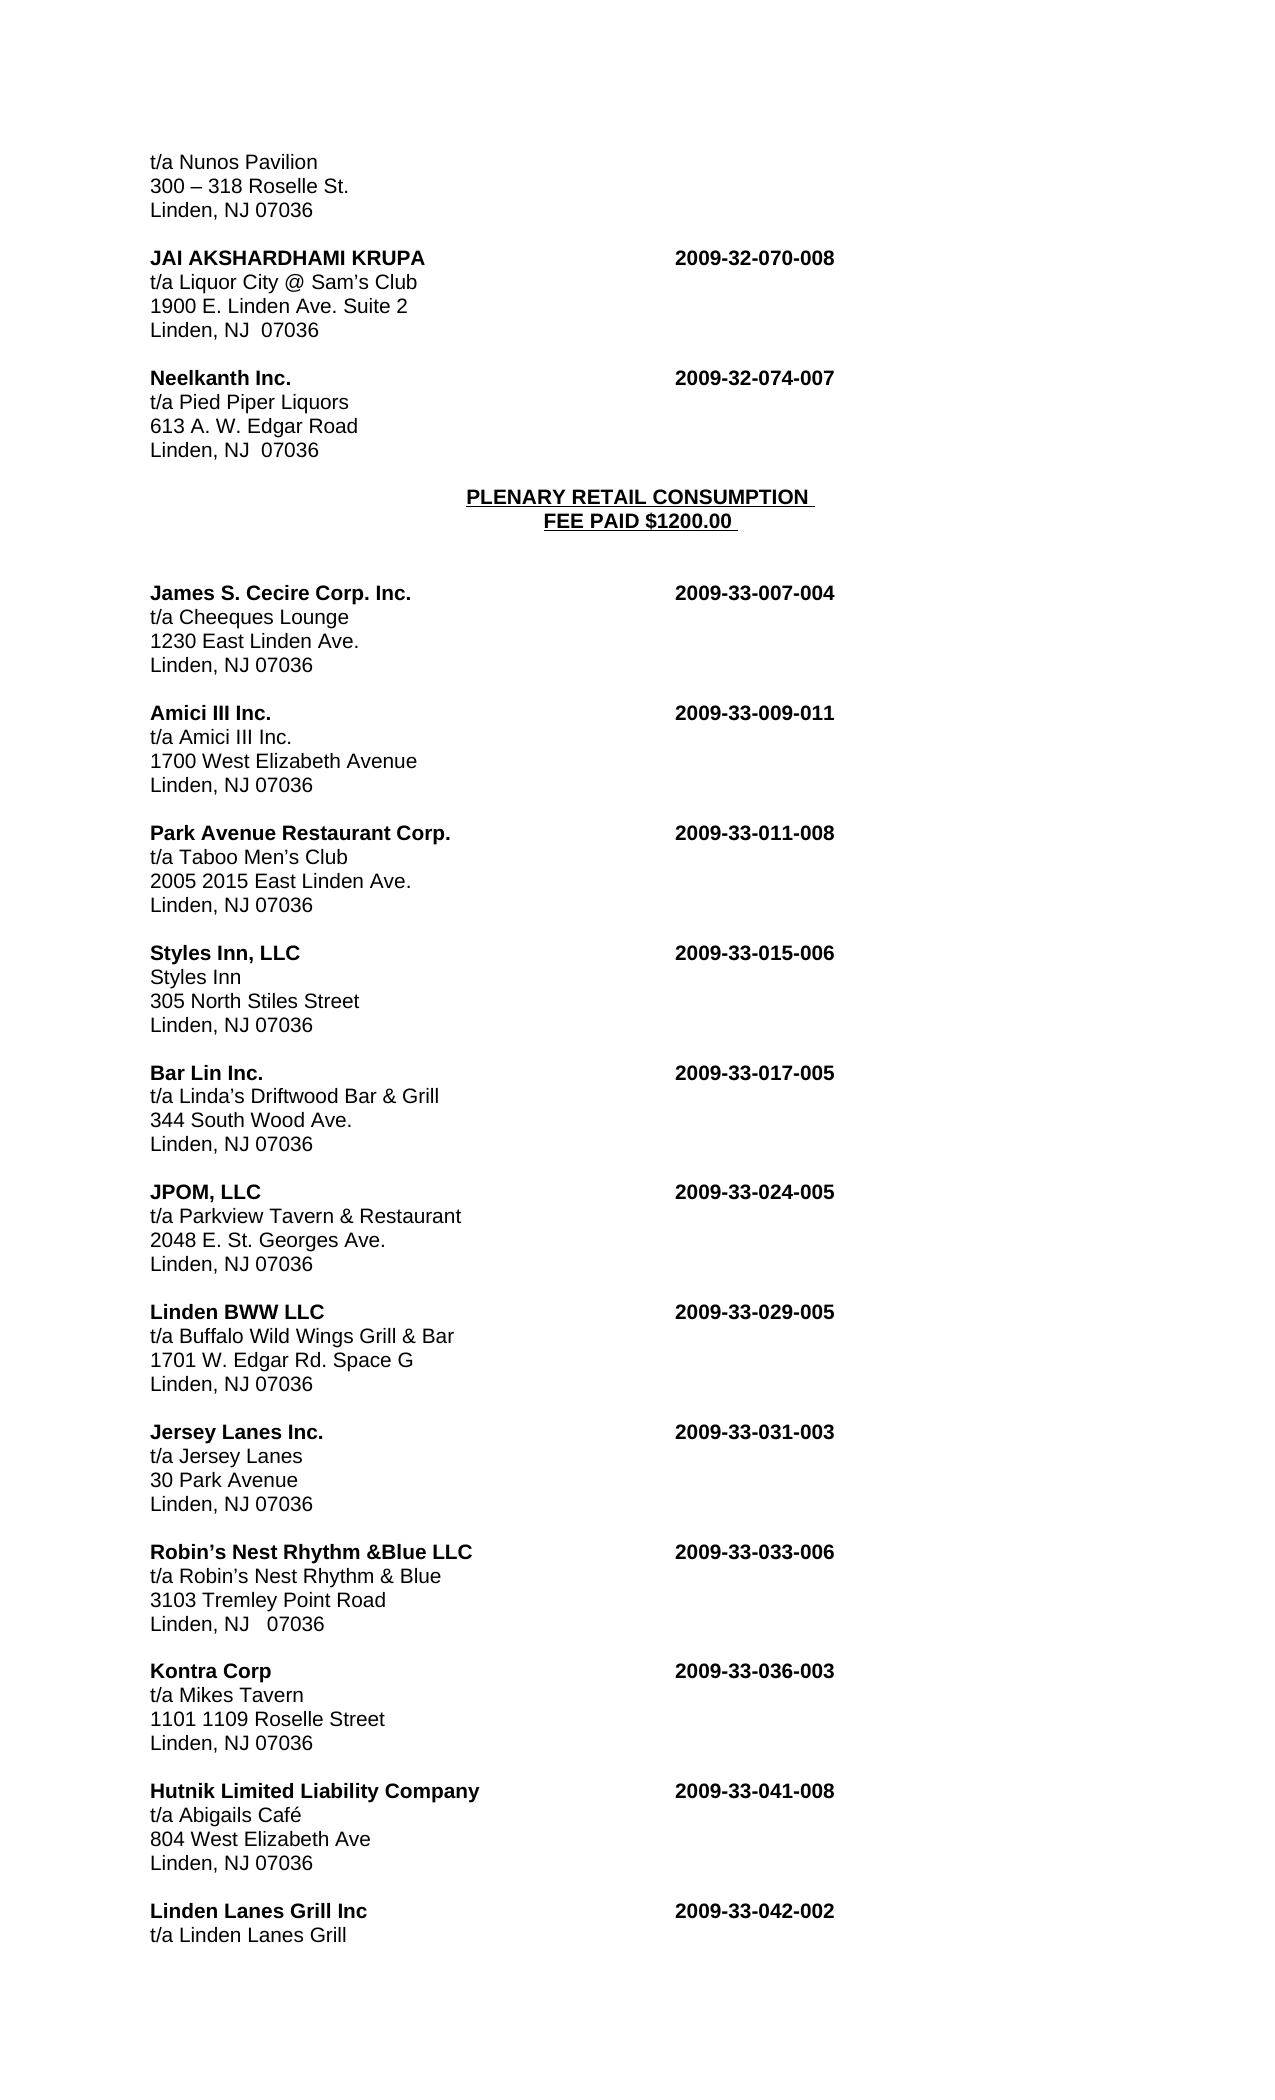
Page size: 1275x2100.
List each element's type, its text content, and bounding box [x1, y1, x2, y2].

text 613 A. W. Edgar Road [150, 413, 1125, 437]
text t/a Mikes Tavern [150, 1683, 1125, 1707]
text Linden, NJ 07036 [150, 1492, 1125, 1516]
text Bar Lin Inc. 2009-33-017-005 [150, 1060, 1125, 1084]
text 1230 East Linden Ave. [150, 629, 1125, 653]
text t/a Linda’s Driftwood Bar & Grill [150, 1084, 1125, 1108]
text 344 South Wood Ave. [150, 1108, 1125, 1132]
text Linden Lanes Grill Inc 2009-33-042-002 [150, 1899, 1125, 1923]
text Linden, NJ 07036 [150, 1731, 1125, 1755]
text Linden BWW LLC 2009-33-029-005 [150, 1300, 1125, 1324]
text 30 Park Avenue [150, 1468, 1125, 1492]
text Amici III Inc. 2009-33-009-011 [150, 701, 1125, 725]
text Linden, NJ 07036 [150, 653, 1125, 677]
text 1101 1109 Roselle Street [150, 1707, 1125, 1731]
text Linden, NJ 07036 [150, 437, 1125, 461]
text 1900 E. Linden Ave. Suite 2 [150, 294, 1125, 318]
text JAI AKSHARDHAMI KRUPA 2009-32-070-008 [150, 246, 1125, 270]
text FEE PAID $1200.00 [150, 509, 1125, 533]
text t/a Robin’s Nest Rhythm & Blue [150, 1563, 1125, 1587]
text t/a Taboo Men’s Club [150, 845, 1125, 869]
text t/a Abigails Café [150, 1803, 1125, 1827]
text Linden, NJ 07036 [150, 1132, 1125, 1156]
text James S. Cecire Corp. Inc. 2009-33-007-004 [150, 581, 1125, 605]
text 300 – 318 Roselle St. [150, 174, 1125, 198]
text Neelkanth Inc. 2009-32-074-007 [150, 366, 1125, 389]
text Linden, NJ 07036 [150, 1252, 1125, 1276]
text Kontra Corp 2009-33-036-003 [150, 1659, 1125, 1683]
text Linden, NJ 07036 [150, 1012, 1125, 1036]
text Linden, NJ 07036 [150, 1851, 1125, 1875]
text Linden, NJ 07036 [150, 318, 1125, 342]
text Robin’s Nest Rhythm &Blue LLC 2009-33-033-006 [150, 1539, 1125, 1563]
text t/a Pied Piper Liquors [150, 389, 1125, 413]
text t/a Cheeques Lounge [150, 605, 1125, 629]
text PLENARY RETAIL CONSUMPTION [150, 485, 1125, 509]
text 2048 E. St. Georges Ave. [150, 1228, 1125, 1252]
text Hutnik Limited Liability Company 2009-33-041-008 [150, 1779, 1125, 1803]
text Styles Inn [150, 964, 1125, 988]
text t/a Linden Lanes Grill [150, 1923, 1125, 1947]
text t/a Parkview Tavern & Restaurant [150, 1204, 1125, 1228]
text 2005 2015 East Linden Ave. [150, 869, 1125, 893]
text Linden, NJ 07036 [150, 893, 1125, 917]
text t/a Amici III Inc. [150, 725, 1125, 749]
text JPOM, LLC 2009-33-024-005 [150, 1180, 1125, 1204]
text Linden, NJ 07036 [150, 198, 1125, 222]
text Styles Inn, LLC 2009-33-015-006 [150, 941, 1125, 964]
text 1701 W. Edgar Rd. Space G [150, 1348, 1125, 1372]
text Jersey Lanes Inc. 2009-33-031-003 [150, 1420, 1125, 1444]
text Linden, NJ 07036 [150, 1372, 1125, 1396]
text 1700 West Elizabeth Avenue [150, 749, 1125, 773]
text Linden, NJ 07036 [150, 1611, 1125, 1635]
text 305 North Stiles Street [150, 988, 1125, 1012]
text t/a Liquor City @ Sam’s Club [150, 270, 1125, 294]
text 804 West Elizabeth Ave [150, 1827, 1125, 1851]
text t/a Jersey Lanes [150, 1444, 1125, 1468]
text t/a Buffalo Wild Wings Grill & Bar [150, 1324, 1125, 1348]
text Park Avenue Restaurant Corp. 2009-33-011-008 [150, 821, 1125, 845]
text 3103 Tremley Point Road [150, 1587, 1125, 1611]
text Linden, NJ 07036 [150, 773, 1125, 797]
text t/a Nunos Pavilion [150, 150, 1125, 174]
